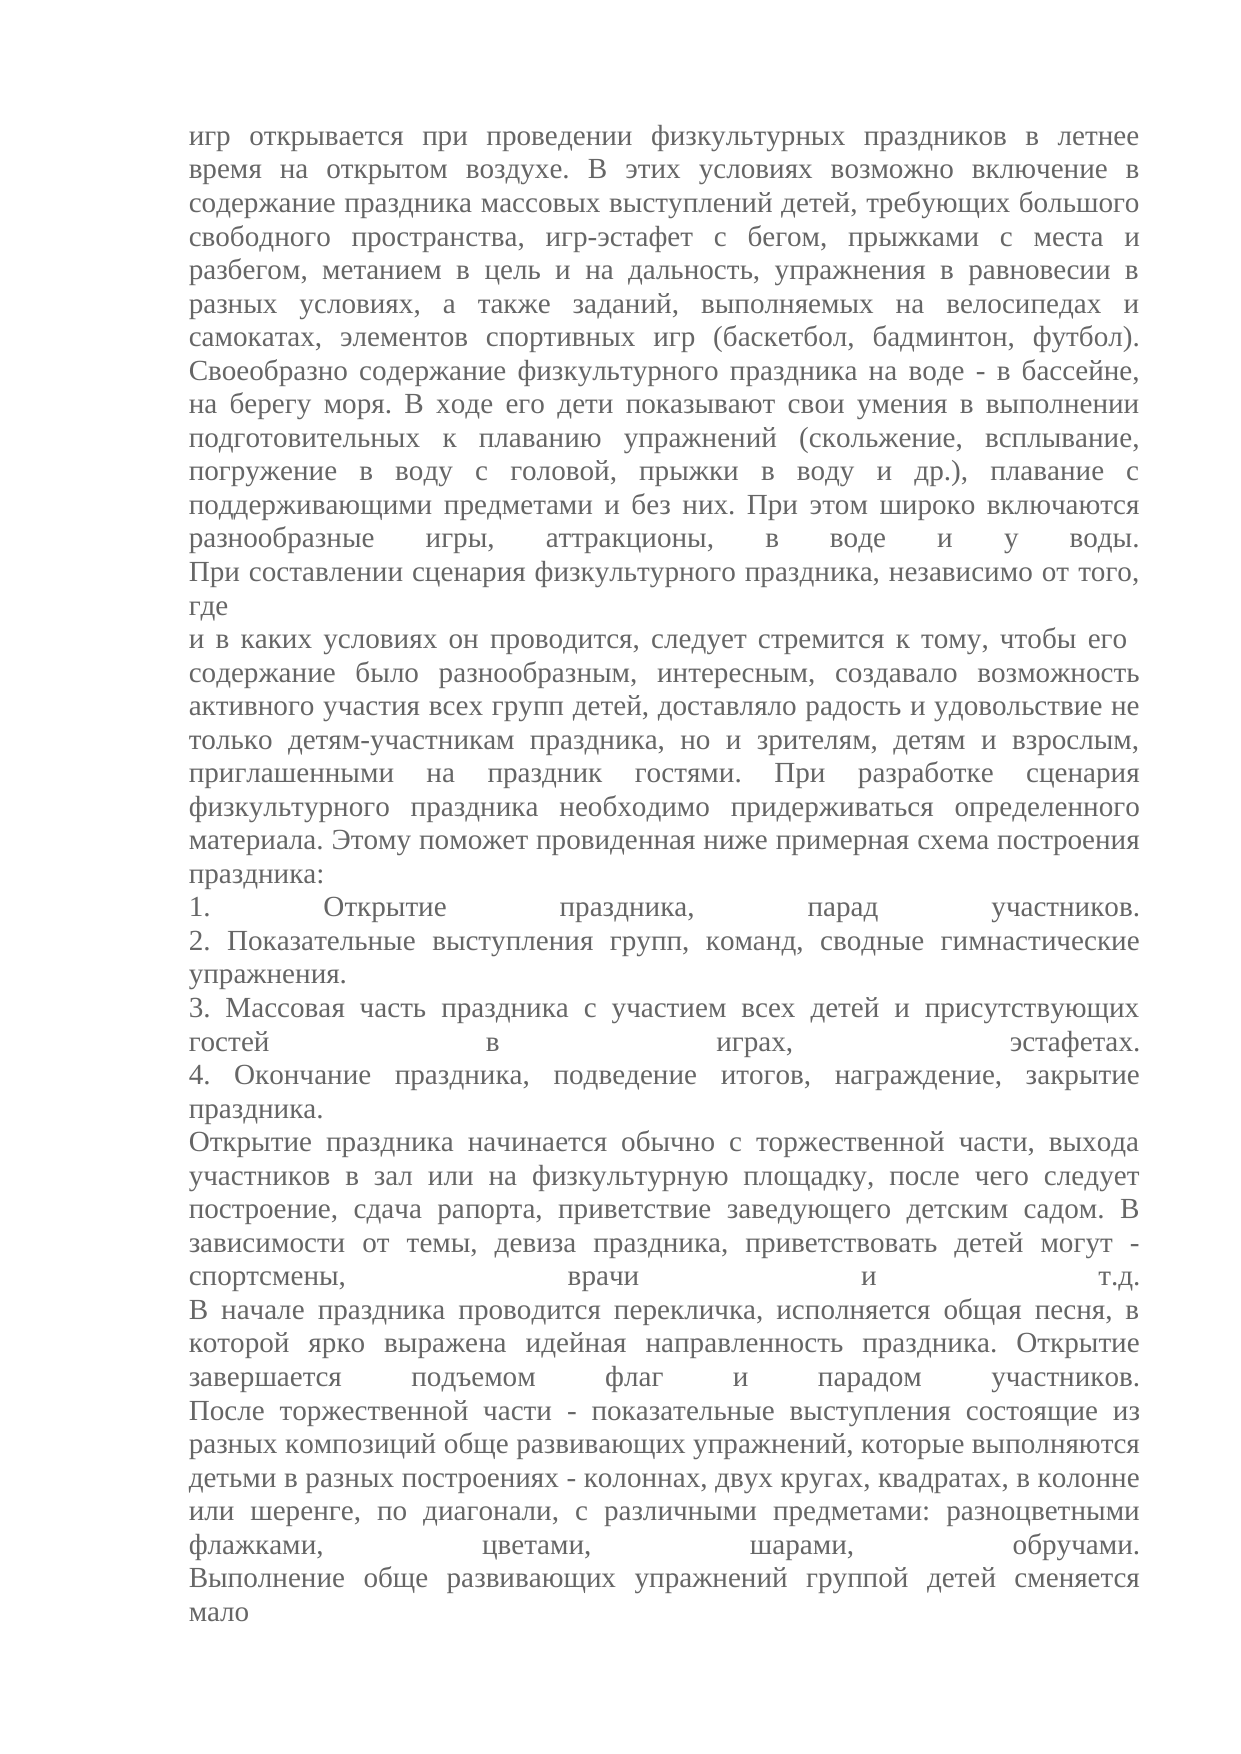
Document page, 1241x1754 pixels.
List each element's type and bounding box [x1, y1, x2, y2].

text [188, 118, 1140, 1627]
